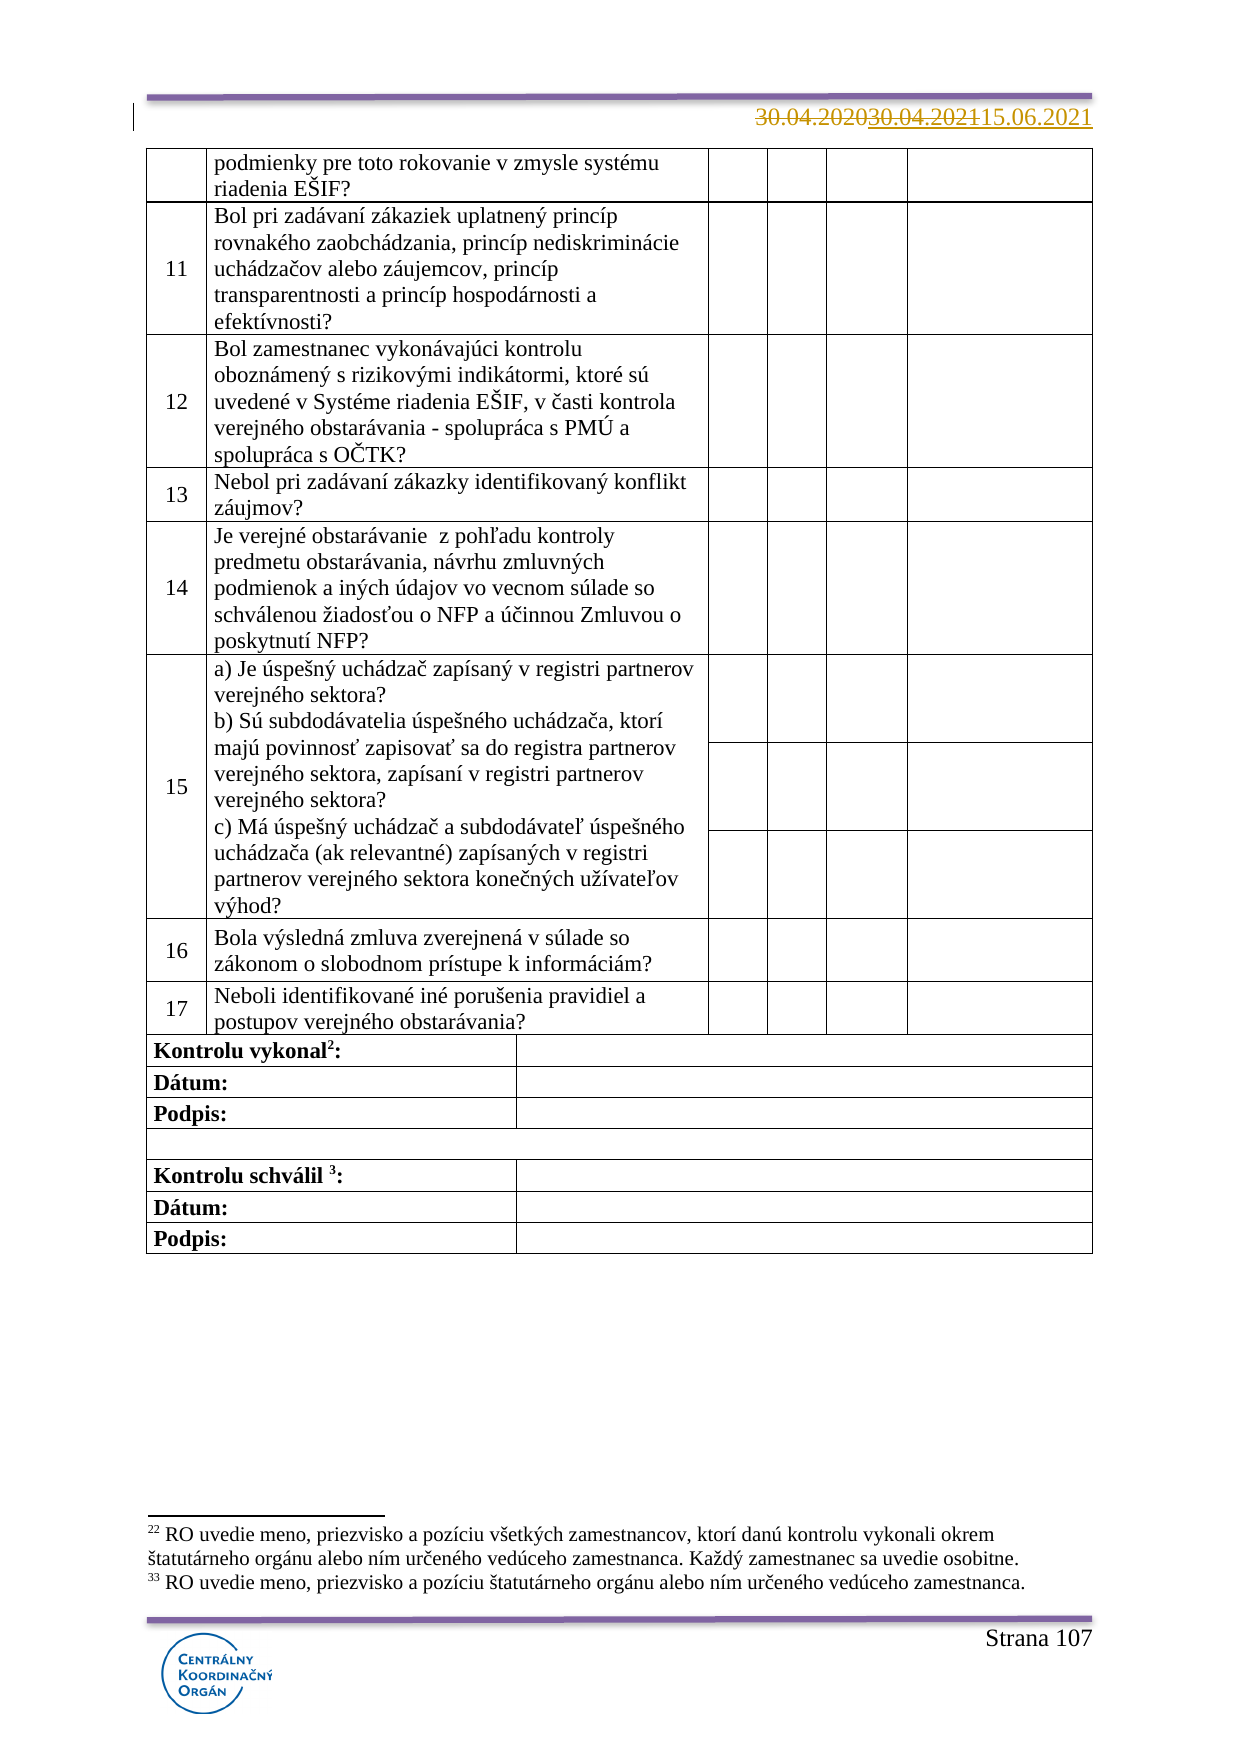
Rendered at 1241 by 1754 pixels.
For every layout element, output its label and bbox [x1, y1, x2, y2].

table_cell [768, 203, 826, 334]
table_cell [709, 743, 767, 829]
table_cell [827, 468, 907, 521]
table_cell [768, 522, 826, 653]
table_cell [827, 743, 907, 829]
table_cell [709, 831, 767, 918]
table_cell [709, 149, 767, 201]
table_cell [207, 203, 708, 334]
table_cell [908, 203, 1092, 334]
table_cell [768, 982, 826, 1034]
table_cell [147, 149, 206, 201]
picture [159, 1631, 272, 1713]
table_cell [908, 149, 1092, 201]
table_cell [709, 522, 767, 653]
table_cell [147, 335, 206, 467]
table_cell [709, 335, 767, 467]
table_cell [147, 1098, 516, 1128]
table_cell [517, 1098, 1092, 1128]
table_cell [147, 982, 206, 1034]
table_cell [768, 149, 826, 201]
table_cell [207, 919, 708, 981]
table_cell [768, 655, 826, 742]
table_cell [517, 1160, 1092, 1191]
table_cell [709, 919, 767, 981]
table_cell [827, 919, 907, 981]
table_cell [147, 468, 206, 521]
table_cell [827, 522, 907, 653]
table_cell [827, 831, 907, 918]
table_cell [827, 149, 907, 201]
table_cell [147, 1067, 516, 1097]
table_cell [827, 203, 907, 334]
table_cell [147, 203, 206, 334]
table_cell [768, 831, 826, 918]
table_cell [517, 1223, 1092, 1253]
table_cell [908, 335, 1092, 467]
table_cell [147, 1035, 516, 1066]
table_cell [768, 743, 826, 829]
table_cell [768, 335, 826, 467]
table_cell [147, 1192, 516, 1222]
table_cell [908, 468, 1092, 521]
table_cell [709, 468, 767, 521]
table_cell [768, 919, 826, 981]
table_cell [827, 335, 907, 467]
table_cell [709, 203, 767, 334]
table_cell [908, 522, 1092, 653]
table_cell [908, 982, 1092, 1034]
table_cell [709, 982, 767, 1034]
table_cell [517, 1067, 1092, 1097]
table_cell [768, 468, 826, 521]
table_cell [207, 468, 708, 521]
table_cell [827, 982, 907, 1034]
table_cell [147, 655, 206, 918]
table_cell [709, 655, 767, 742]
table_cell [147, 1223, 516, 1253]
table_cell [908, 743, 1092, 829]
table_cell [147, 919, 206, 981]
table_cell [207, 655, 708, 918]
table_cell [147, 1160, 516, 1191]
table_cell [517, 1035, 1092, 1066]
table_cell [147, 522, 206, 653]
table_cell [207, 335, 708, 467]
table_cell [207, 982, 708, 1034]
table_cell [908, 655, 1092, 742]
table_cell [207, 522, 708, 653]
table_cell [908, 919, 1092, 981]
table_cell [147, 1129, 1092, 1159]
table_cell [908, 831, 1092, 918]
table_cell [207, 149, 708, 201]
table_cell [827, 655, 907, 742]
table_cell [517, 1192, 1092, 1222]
